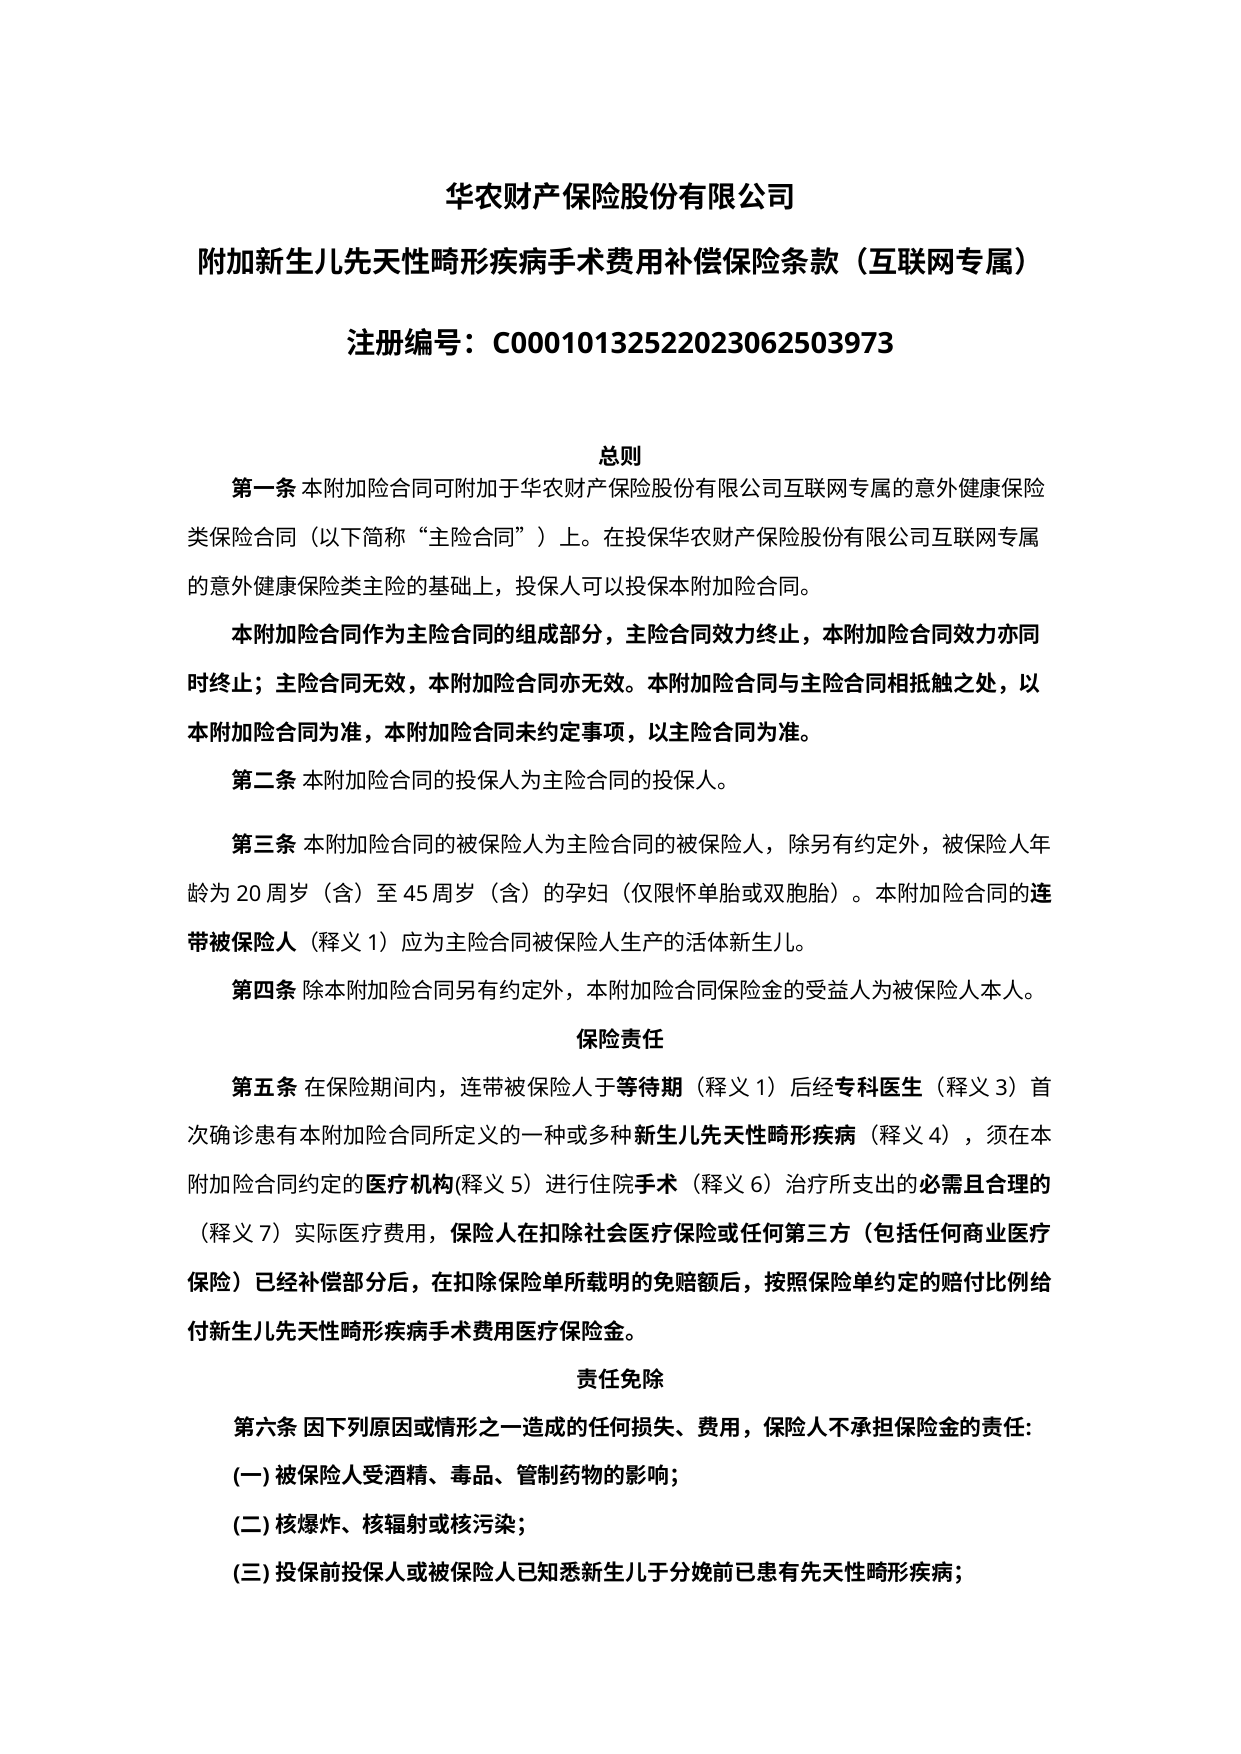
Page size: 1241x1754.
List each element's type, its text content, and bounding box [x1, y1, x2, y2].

text (三) 投保前投保人或被保险人已知悉新生儿于分娩前已患有先天性畸形疾病； [187, 1555, 1053, 1587]
text 华农财产保险股份有限公司 [187, 162, 1053, 227]
text (二) 核爆炸、核辐射或核污染； [187, 1507, 1053, 1539]
text 责任免除 [187, 1362, 1053, 1394]
text 第二条 本附加险合同的投保人为主险合同的投保人。 [187, 762, 1053, 795]
text 本附加险合同作为主险合同的组成部分，主险合同效力终止，本附加险合同效力亦同时终止；主险合同无效，本附加险合同亦无效。本附加险合同与主险合同相抵触之处，以本附加险合同为准，本附加险合同未约定事项，以主险合同为准。 [187, 617, 1053, 747]
text 第五条 在保险期间内，连带被保险人于等待期（释义1）后经专科医生（释义3）首次确诊患有本附加险合同所定义的一种或多种新生儿先天性畸形疾病（释义4），须在本附加险合同约定的医疗机构(释义5）进行住院手术（释义6）治疗所支出的必需且合理的（释义7）实际医疗费用，保险人在扣除社会医疗保险或任何第三方（包括任何商业医疗保险）已经补偿部分后，在扣除保险单所载明的免赔额后，按照保险单约定的赔付比例给付新生儿先天性畸形疾病手术费用医疗保险金。 [187, 1069, 1053, 1346]
text (一) 被保险人受酒精、毒品、管制药物的影响； [187, 1458, 1053, 1491]
text 第四条 除本附加险合同另有约定外，本附加险合同保险金的受益人为被保险人本人。 [187, 973, 1053, 1005]
text 附加新生儿先天性畸形疾病手术费用补偿保险条款（互联网专属） [187, 227, 1053, 292]
text 总则 [187, 438, 1053, 471]
text 第一条 本附加险合同可附加于华农财产保险股份有限公司互联网专属的意外健康保险类保险合同（以下简称“主险合同”）上。在投保华农财产保险股份有限公司互联网专属的意外健康保险类主险的基础上，投保人可以投保本附加险合同。 [187, 471, 1053, 601]
text 第六条 因下列原因或情形之一造成的任何损失、费用，保险人不承担保险金的责任: [187, 1410, 1053, 1442]
text 保险责任 [187, 1021, 1053, 1054]
text 第三条 本附加险合同的被保险人为主险合同的被保险人，除另有约定外，被保险人年龄为20周岁（含）至45周岁（含）的孕妇（仅限怀单胎或双胞胎）。本附加险合同的连带被保险人（释义1）应为主险合同被保险人生产的活体新生儿。 [187, 827, 1053, 957]
text 注册编号：C00010132522023062503973 [187, 308, 1053, 373]
